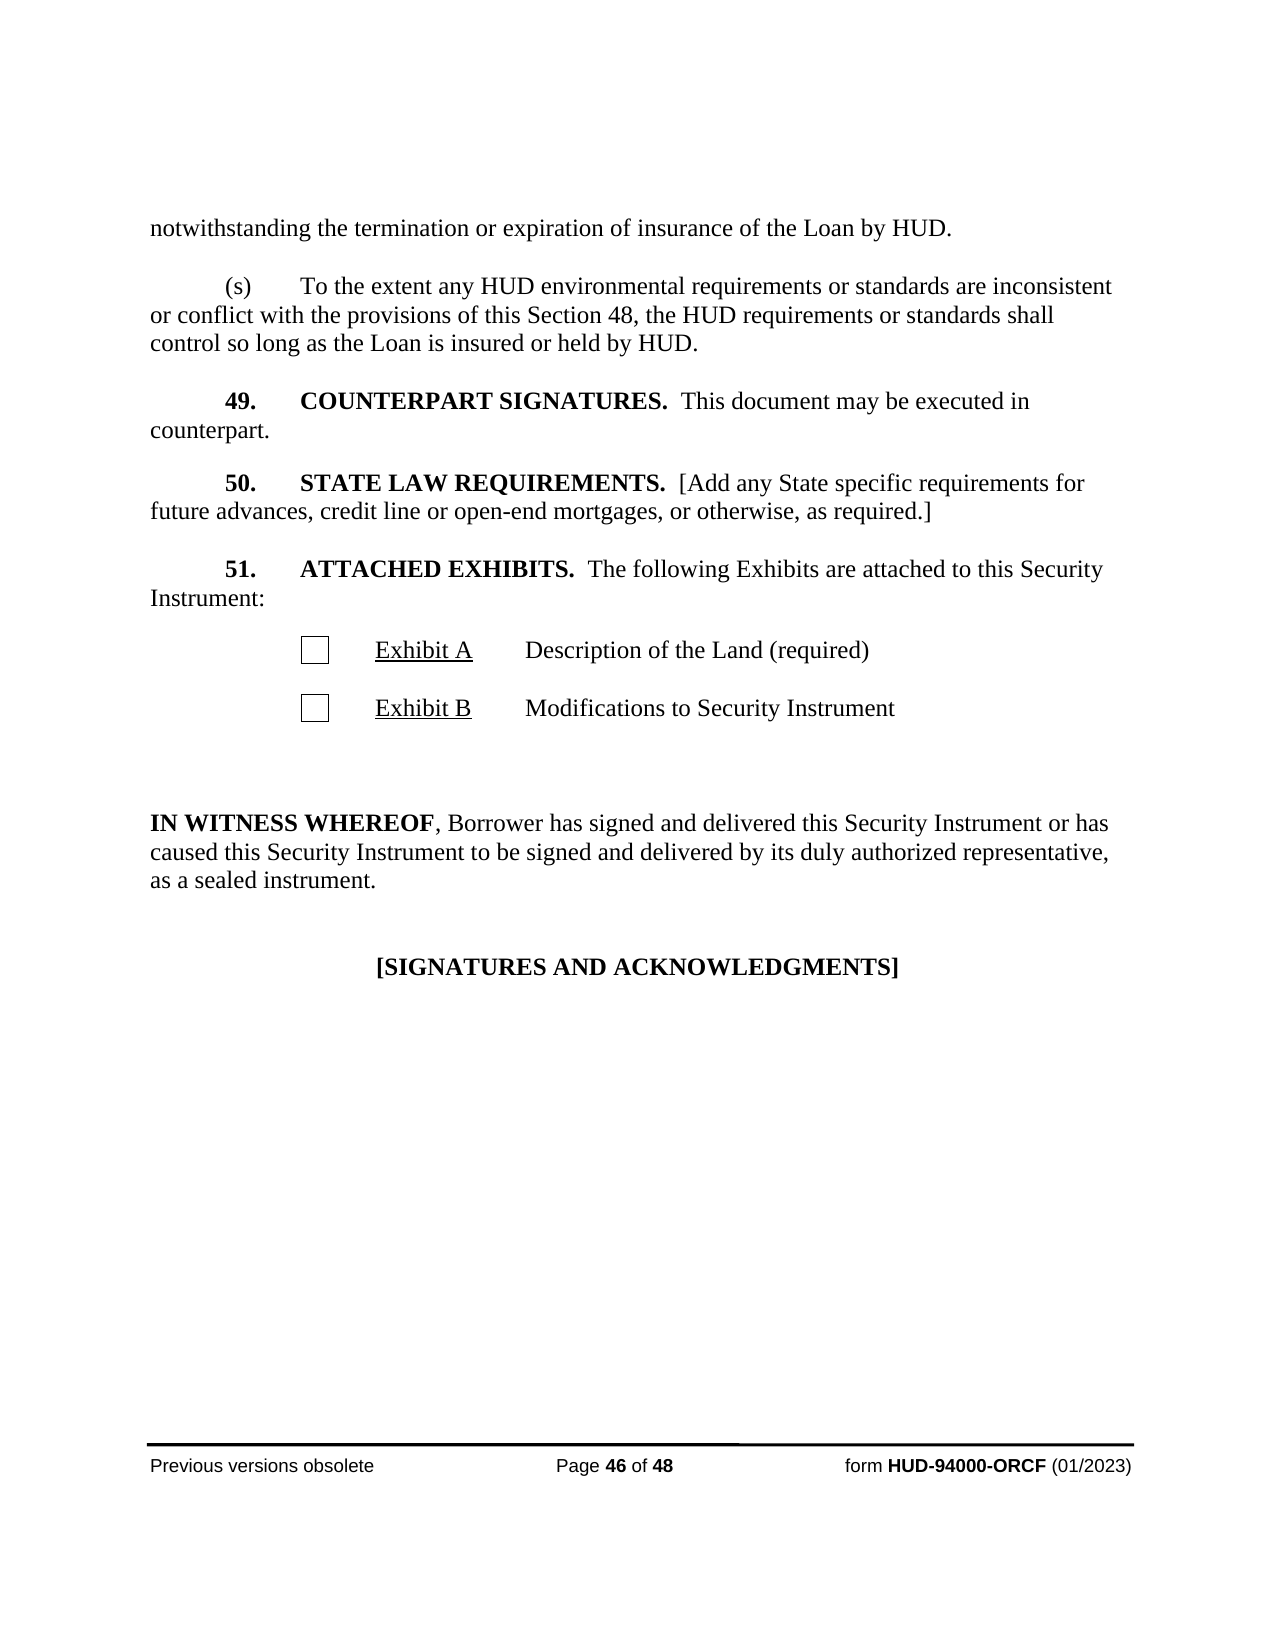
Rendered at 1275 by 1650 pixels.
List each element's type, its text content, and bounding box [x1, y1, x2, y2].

text [SIGNATURES AND ACKNOWLEDGMENTS]EXHIBIT A [150, 952, 1125, 980]
list STATE LAW REQUIREMENTS. [Add any State specific requirements for future advances, credit line or open-end mortgages, or otherwise, as required.] [150, 468, 1125, 525]
list COUNTERPART SIGNATURES. This document may be executed in counterpart. [150, 386, 1125, 443]
text IN WITNESS WHEREOF, Borrower has signed and delivered this Security Instrument or has caused this Security Instrument to be signed and delivered by its duly authorized representative, as a sealed instrument. [150, 808, 1125, 894]
list To the extent any HUD environmental requirements or standards are inconsistent or conflict with the provisions of this Section 48, the HUD requirements or standards shall control so long as the Loan is insured or held by HUD. [150, 271, 1125, 357]
list ATTACHED EXHIBITS. The following Exhibits are attached to this Security Instrument: [150, 554, 1125, 611]
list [150, 213, 1125, 242]
text Exhibit B Modifications to Security Instrument [159, 693, 1125, 722]
list Exhibit A Description of the Land (required) [225, 635, 1125, 664]
